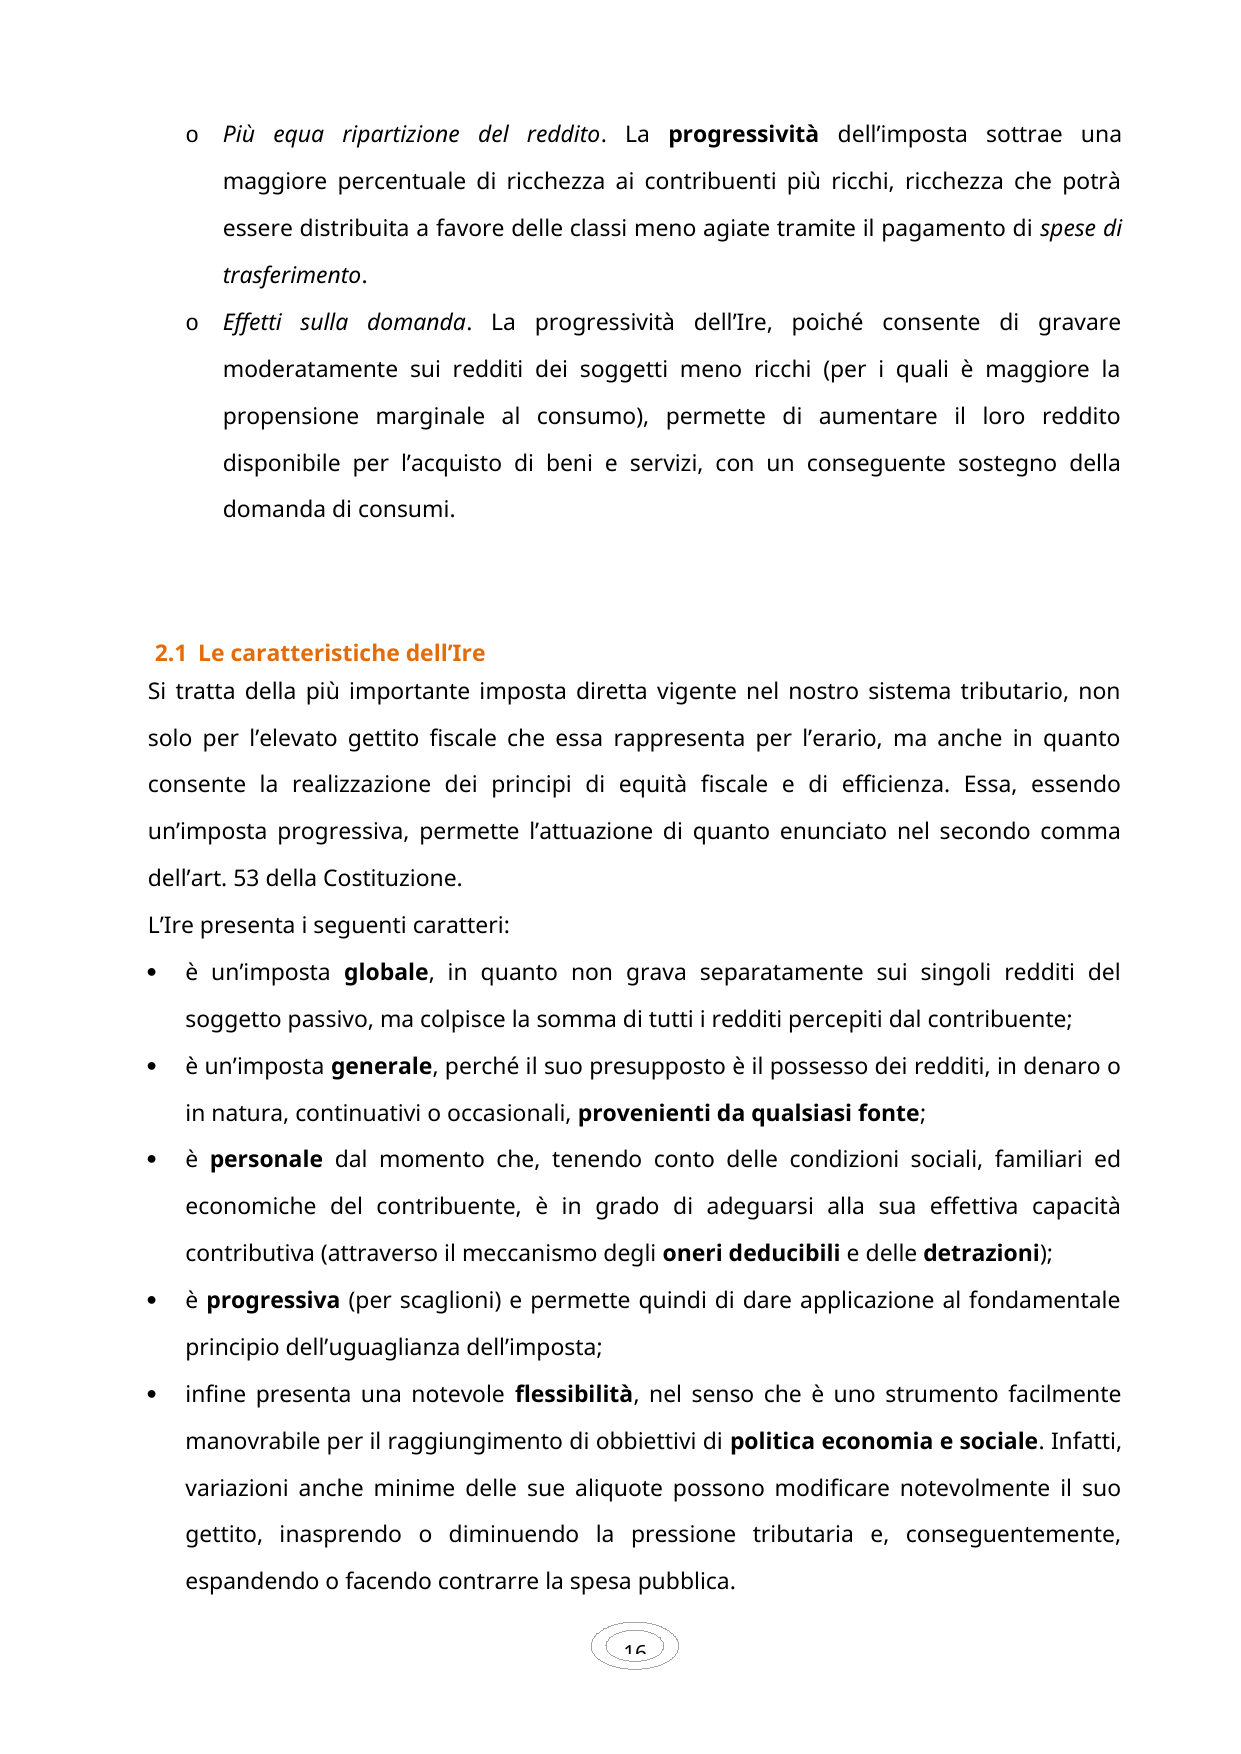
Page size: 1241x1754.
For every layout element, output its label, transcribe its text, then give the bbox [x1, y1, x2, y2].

text L’Ire presenta i seguenti caratteri: [148, 909, 1122, 940]
list è un’imposta globale, in quanto non grava separatamente sui singoli redditi del soggetto passivo, ma colpisce la somma di tutti i redditi percepiti dal contribuente; [148, 956, 1122, 1034]
list è progressiva (per scaglioni) e permette quindi di dare applicazione al fondamentale principio dell’uguaglianza dell’imposta; [148, 1284, 1122, 1362]
list infine presenta una notevole flessibilità, nel senso che è uno strumento facilmente manovrabile per il raggiungimento di obbiettivi di politica economia e sociale. Infatti, variazioni anche minime delle sue aliquote possono modificare notevolmente il suo gettito, inasprendo o diminuendo la pressione tributaria e, conseguentemente, espandendo o facendo contrarre la spesa pubblica. [148, 1378, 1122, 1596]
text Si tratta della più importante imposta diretta vigente nel nostro sistema tributario, non solo per l’elevato gettito fiscale che essa rappresenta per l’erario, ma anche in quanto consente la realizzazione dei principi di equità fiscale e di efficienza. Essa, essendo un’imposta progressiva, permette l’attuazione di quanto enunciato nel secondo comma dell’art. 53 della Costituzione. [148, 674, 1122, 893]
subtitle Le caratteristiche dell’Ire [154, 637, 1122, 668]
list Più equa ripartizione del reddito. La progressività dell’imposta sottrae una maggiore percentuale di ricchezza ai contribuenti più ricchi, ricchezza che potrà essere distribuita a favore delle classi meno agiate tramite il pagamento di spese di trasferimento. [185, 118, 1122, 290]
list è personale dal momento che, tenendo conto delle condizioni sociali, familiari ed economiche del contribuente, è in grado di adeguarsi alla sua effettiva capacità contributiva (attraverso il meccanismo degli oneri deducibili e delle detrazioni); [148, 1143, 1122, 1268]
list è un’imposta generale, perché il suo presupposto è il possesso dei redditi, in denaro o in natura, continuativi o occasionali, provenienti da qualsiasi fonte; [148, 1049, 1122, 1128]
list Effetti sulla domanda. La progressività dell’Ire, poiché consente di gravare moderatamente sui redditi dei soggetti meno ricchi (per i quali è maggiore la propensione marginale al consumo), permette di aumentare il loro reddito disponibile per l’acquisto di beni e servizi, con un conseguente sostegno della domanda di consumi. [185, 306, 1122, 524]
